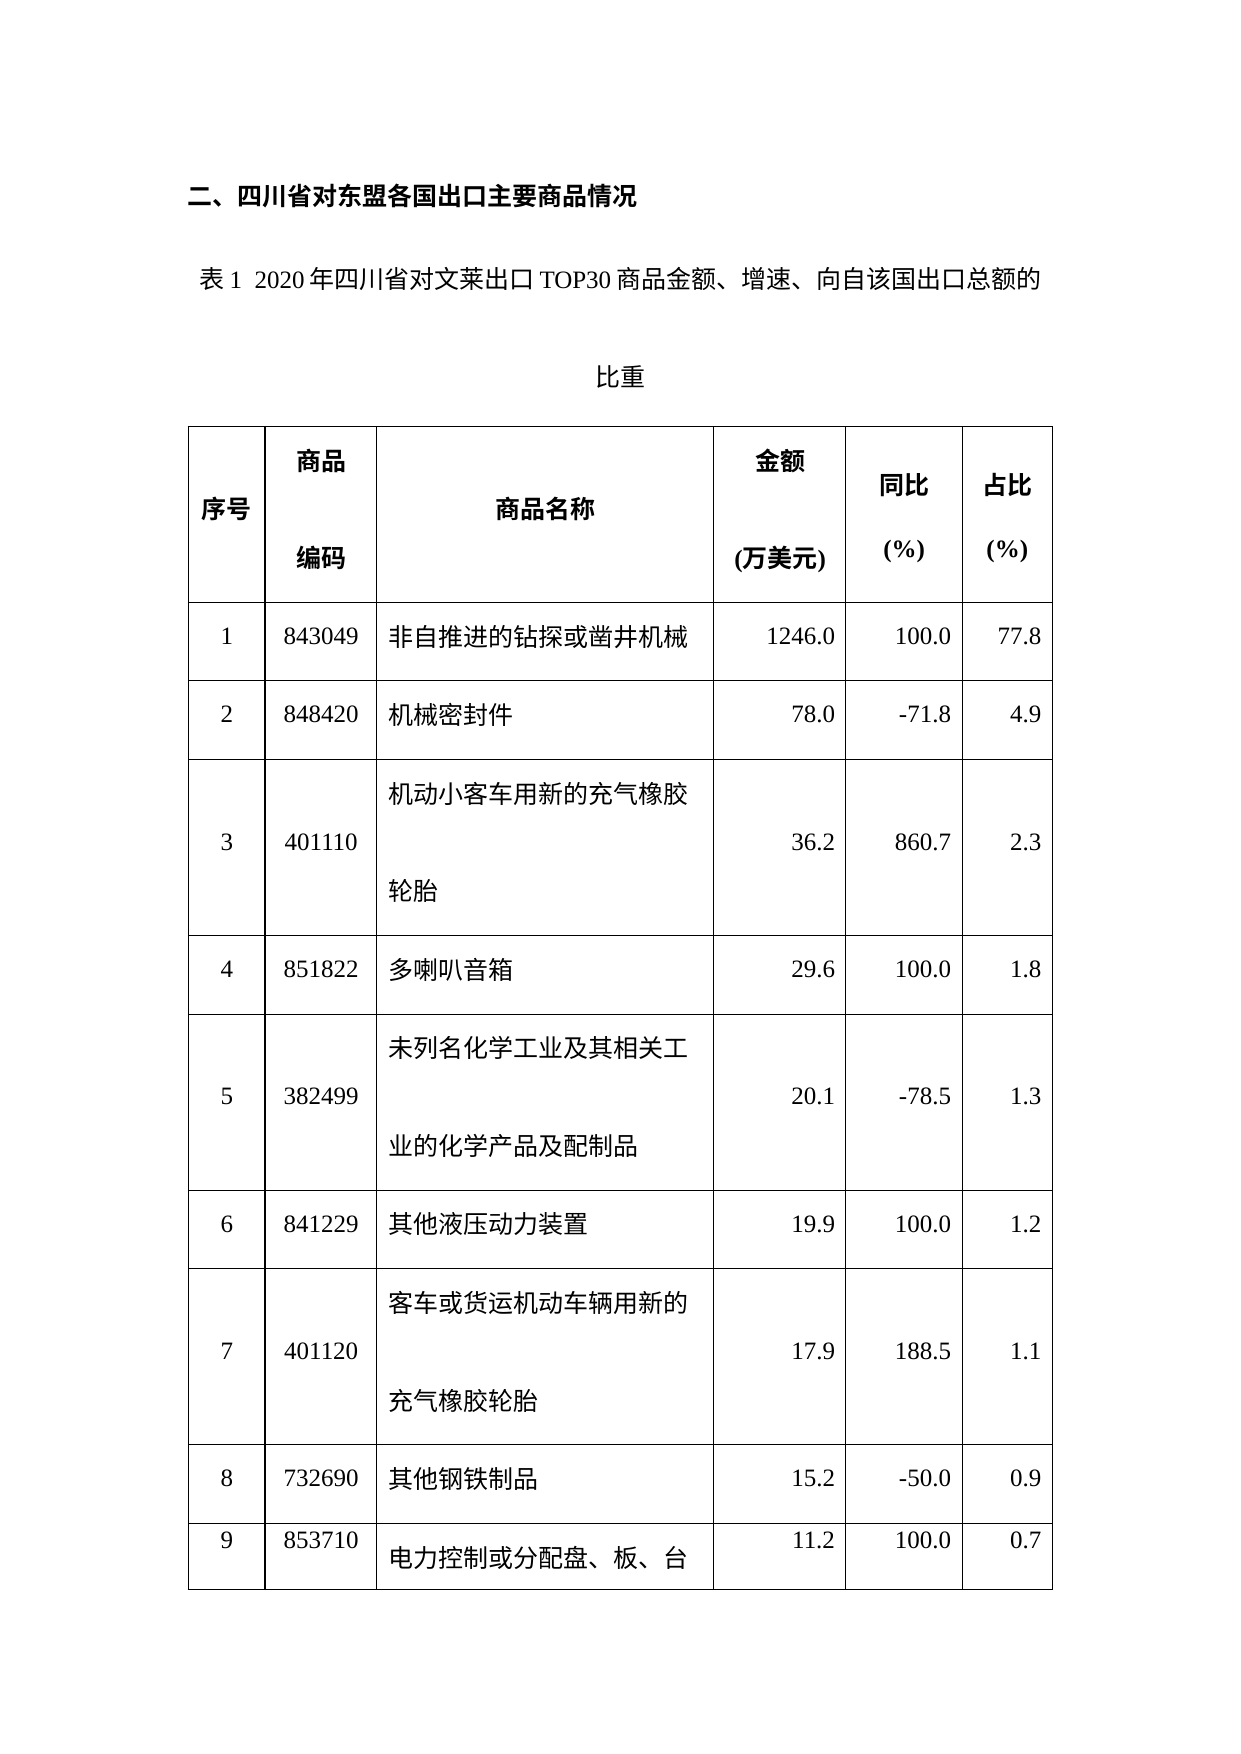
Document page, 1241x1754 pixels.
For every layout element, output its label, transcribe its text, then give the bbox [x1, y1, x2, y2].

table_cell 客车或货运机动车辆用新的充气橡胶轮胎 [377, 1269, 713, 1444]
table_cell 非自推进的钻探或凿井机械 [377, 603, 713, 680]
table_cell 19.9 [714, 1191, 845, 1268]
table_header 金额 (万美元) [714, 427, 845, 602]
text 二、四川省对东盟各国出口主要商品情况 [187, 162, 1053, 227]
table_cell 4.9 [963, 681, 1052, 759]
table_cell 其他钢铁制品 [377, 1445, 713, 1523]
table_cell 841229 [266, 1191, 376, 1268]
table_cell 853710 [266, 1524, 376, 1589]
table_cell 6 [189, 1191, 264, 1268]
table_cell 7 [189, 1269, 264, 1444]
table_cell 4 [189, 936, 264, 1013]
table_cell 0.7 [963, 1524, 1052, 1589]
table_cell 100.0 [846, 936, 962, 1013]
table_cell 100.0 [846, 1191, 962, 1268]
table_cell 77.8 [963, 603, 1052, 680]
table_cell 机械密封件 [377, 681, 713, 759]
table_cell 2 [189, 681, 264, 759]
table_cell 9 [189, 1524, 264, 1589]
table_cell -50.0 [846, 1445, 962, 1523]
table_cell 732690 [266, 1445, 376, 1523]
table_header 商品名称 [377, 427, 713, 602]
table_cell 0.9 [963, 1445, 1052, 1523]
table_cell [377, 1524, 713, 1589]
table_cell 多喇叭音箱 [377, 936, 713, 1013]
table_header 序号 [189, 427, 264, 602]
table_cell 100.0 [846, 1524, 962, 1589]
table_cell 401120 [266, 1269, 376, 1444]
table_cell 29.6 [714, 936, 845, 1013]
table_cell 1.8 [963, 936, 1052, 1013]
table_cell 860.7 [846, 760, 962, 935]
table_cell 8 [189, 1445, 264, 1523]
table_cell 78.0 [714, 681, 845, 759]
table_header 商品 编码 [266, 427, 376, 602]
table_cell 11.2 [714, 1524, 845, 1589]
table_cell 其他液压动力装置 [377, 1191, 713, 1268]
text 表1 2020年四川省对文莱出口TOP30商品金额、增速、向自该国出口总额的比重 [187, 245, 1053, 408]
table_cell 1.1 [963, 1269, 1052, 1444]
table_cell 20.1 [714, 1015, 845, 1189]
table_cell 1246.0 [714, 603, 845, 680]
table_cell 36.2 [714, 760, 845, 935]
table_cell 188.5 [846, 1269, 962, 1444]
table_cell 机动小客车用新的充气橡胶轮胎 [377, 760, 713, 935]
table_header 同比 (%) [846, 427, 962, 602]
table_cell 1.2 [963, 1191, 1052, 1268]
table_cell 1.3 [963, 1015, 1052, 1189]
table_cell 851822 [266, 936, 376, 1013]
table_cell -71.8 [846, 681, 962, 759]
table_cell 1 [189, 603, 264, 680]
table_header 占比 (%) [963, 427, 1052, 602]
table_cell 100.0 [846, 603, 962, 680]
table_cell 5 [189, 1015, 264, 1189]
table_cell -78.5 [846, 1015, 962, 1189]
table_cell 3 [189, 760, 264, 935]
table_cell 382499 [266, 1015, 376, 1189]
table_cell 15.2 [714, 1445, 845, 1523]
table_cell 401110 [266, 760, 376, 935]
table_cell 2.3 [963, 760, 1052, 935]
table_cell 未列名化学工业及其相关工业的化学产品及配制品 [377, 1015, 713, 1189]
table_cell 17.9 [714, 1269, 845, 1444]
table_cell 843049 [266, 603, 376, 680]
table_cell 848420 [266, 681, 376, 759]
